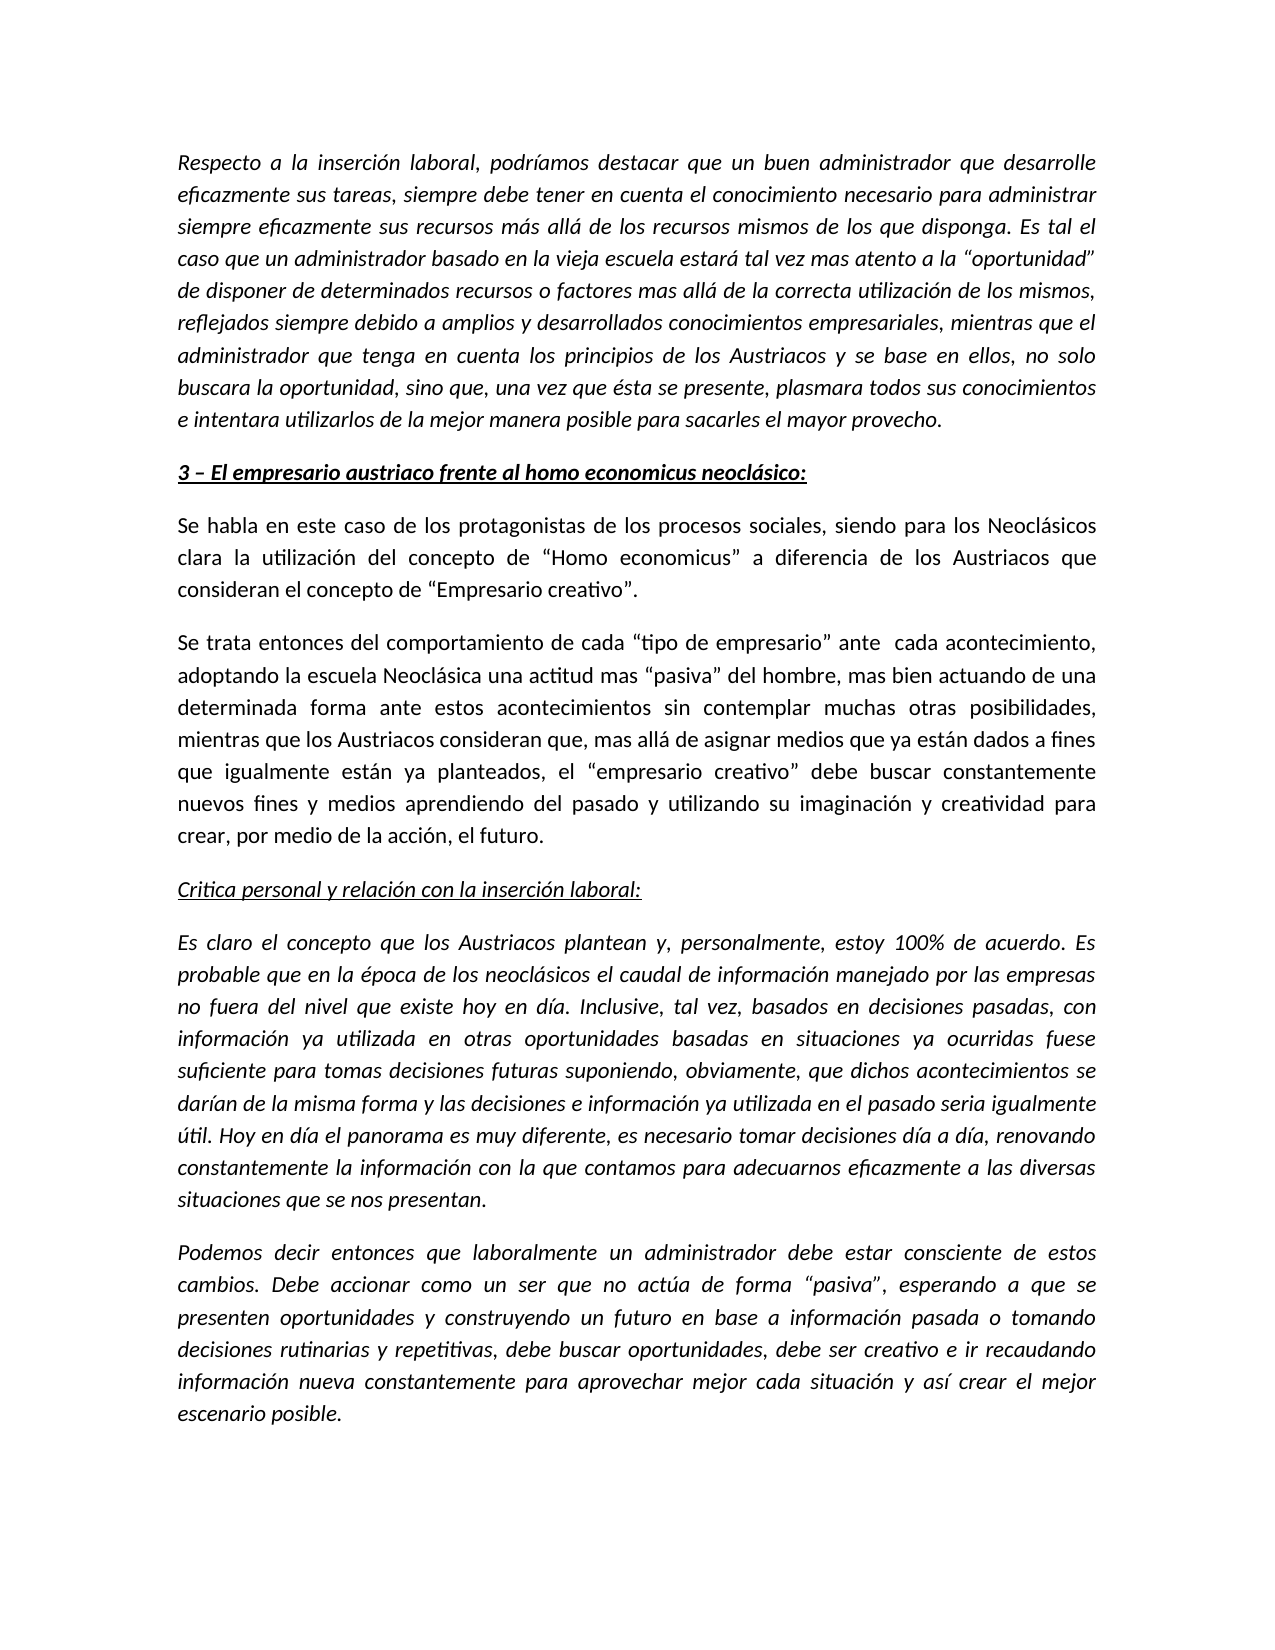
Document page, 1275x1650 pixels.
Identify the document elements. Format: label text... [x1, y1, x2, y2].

text 3 – El empresario austriaco frente al homo economicus neoclásico: [177, 458, 1098, 486]
text Critica personal y relación con la inserción laboral: [177, 875, 1098, 903]
text Se habla en este caso de los protagonistas de los procesos sociales, siendo para los Neoclásicos clara la utilización del concepto de “Homo economicus” a diferencia de los Austriacos que consideran el concepto de “Empresario creativo”. [177, 511, 1098, 603]
text Es claro el concepto que los Austriacos plantean y, personalmente, estoy 100% de acuerdo. Es probable que en la época de los neoclásicos el caudal de información manejado por las empresas no fuera del nivel que existe hoy en día. Inclusive, tal vez, basados en decisiones pasadas, con información ya utilizada en otras oportunidades basadas en situaciones ya ocurridas fuese suficiente para tomas decisiones futuras suponiendo, obviamente, que dichos acontecimientos se darían de la misma forma y las decisiones e información ya utilizada en el pasado seria igualmente útil. Hoy en día el panorama es muy diferente, es necesario tomar decisiones día a día, renovando constantemente la información con la que contamos para adecuarnos eficazmente a las diversas situaciones que se nos presentan. [177, 928, 1098, 1213]
text Podemos decir entonces que laboralmente un administrador debe estar consciente de estos cambios. Debe accionar como un ser que no actúa de forma “pasiva”, esperando a que se presenten oportunidades y construyendo un futuro en base a información pasada o tomando decisiones rutinarias y repetitivas, debe buscar oportunidades, debe ser creativo e ir recaudando información nueva constantemente para aprovechar mejor cada situación y así crear el mejor escenario posible. [177, 1238, 1098, 1427]
text Respecto a la inserción laboral, podríamos destacar que un buen administrador que desarrolle eficazmente sus tareas, siempre debe tener en cuenta el conocimiento necesario para administrar siempre eficazmente sus recursos más allá de los recursos mismos de los que disponga. Es tal el caso que un administrador basado en la vieja escuela estará tal vez mas atento a la “oportunidad” de disponer de determinados recursos o factores mas allá de la correcta utilización de los mismos, reflejados siempre debido a amplios y desarrollados conocimientos empresariales, mientras que el administrador que tenga en cuenta los principios de los Austriacos y se base en ellos, no solo buscara la oportunidad, sino que, una vez que ésta se presente, plasmara todos sus conocimientos e intentara utilizarlos de la mejor manera posible para sacarles el mayor provecho. [177, 148, 1098, 433]
text Se trata entonces del comportamiento de cada “tipo de empresario” ante cada acontecimiento, adoptando la escuela Neoclásica una actitud mas “pasiva” del hombre, mas bien actuando de una determinada forma ante estos acontecimientos sin contemplar muchas otras posibilidades, mientras que los Austriacos consideran que, mas allá de asignar medios que ya están dados a fines que igualmente están ya planteados, el “empresario creativo” debe buscar constantemente nuevos fines y medios aprendiendo del pasado y utilizando su imaginación y creatividad para crear, por medio de la acción, el futuro. [177, 628, 1098, 850]
